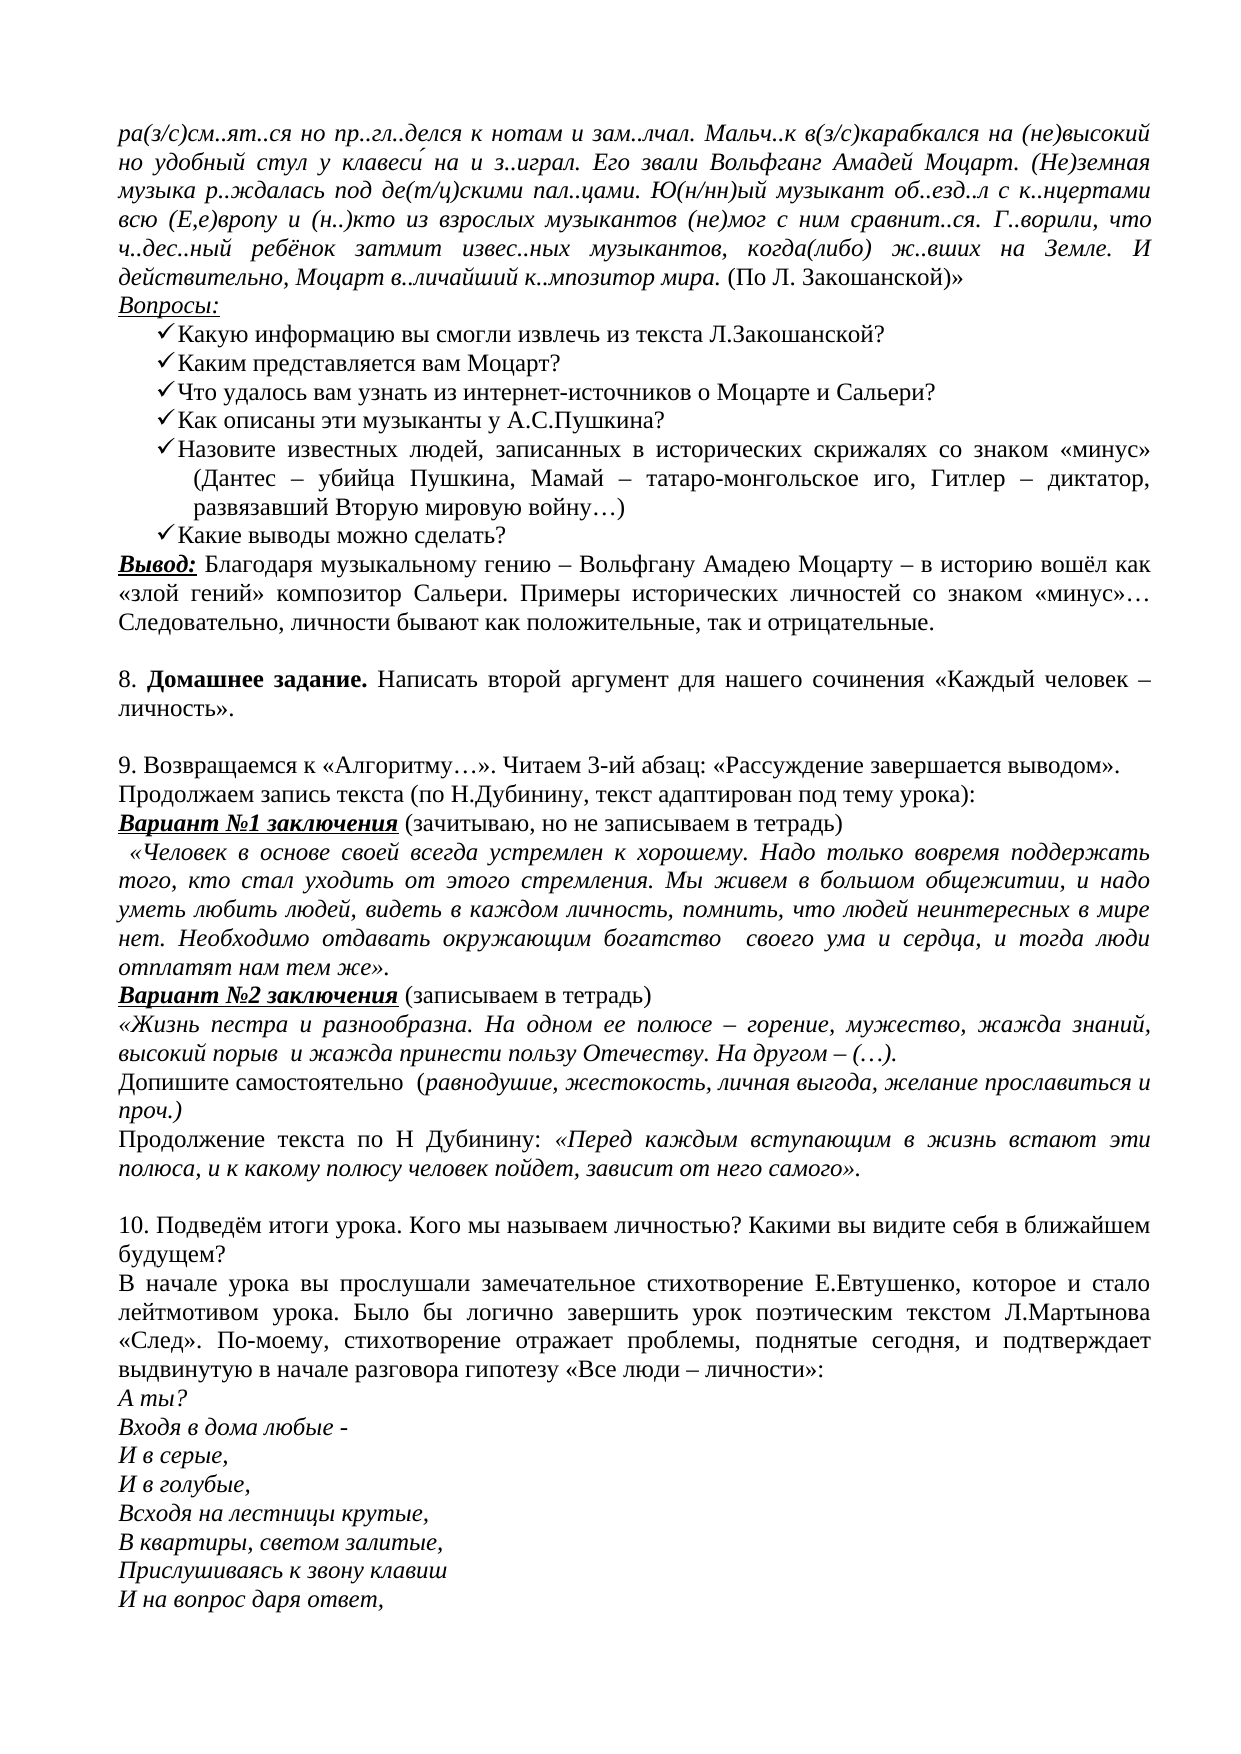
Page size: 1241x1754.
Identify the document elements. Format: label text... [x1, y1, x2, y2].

text А ты? [118, 1383, 1152, 1412]
text Прислушиваясь к звону клавиш [118, 1556, 1152, 1584]
text Продолжение текста по Н Дубинину: «Перед каждым вступающим в жизнь встают эти полюса, и к какому полюсу человек пойдет, зависит от него самого». [118, 1124, 1152, 1182]
list Какую информацию вы смогли извлечь из текста Л.Закошанской? [156, 319, 1152, 348]
list Как описаны эти музыканты у А.С.Пушкина? [156, 406, 1152, 434]
list Каким представляется вам Моцарт? [156, 348, 1152, 377]
list 8. Домашнее задание. Написать второй аргумент для нашего сочинения «Каждый человек – личность». [118, 664, 1152, 722]
text «Жизнь пестра и разнообразна. На одном ее полюсе – горение, мужество, жажда знаний, высокий порыв и жажда принести пользу Отечеству. На другом – (…). [118, 1009, 1152, 1067]
text Допишите самостоятельно (равнодушие, жестокость, личная выгода, желание прославиться и проч.) [118, 1067, 1152, 1124]
text «Человек в основе своей всегда устремлен к хорошему. Надо только вовремя поддержать того, кто стал уходить от этого стремления. Мы живем в большом общежитии, и надо уметь любить людей, видеть в каждом личность, помнить, что людей неинтересных в мире нет. Необходимо отдавать окружающим богатство своего ума и сердца, и тогда люди отплатят нам тем же». [118, 837, 1152, 981]
list Назовите известных людей, записанных в исторических скрижалях со знаком «минус» (Дантес – убийца Пушкина, Мамай – татаро-монгольское иго, Гитлер – диктатор, развязавший Вторую мировую войну…) [156, 434, 1152, 521]
text 10. Подведём итоги урока. Кого мы называем личностью? Какими вы видите себя в ближайшем будущем? [118, 1211, 1152, 1268]
text Входя в дома любые - [118, 1412, 1152, 1441]
text В начале урока вы прослушали замечательное стихотворение Е.Евтушенко, которое и стало лейтмотивом урока. Было бы логично завершить урок поэтическим текстом Л.Мартынова «След». По-моему, стихотворение отражает проблемы, поднятые сегодня, и подтверждает выдвинутую в начале разговора гипотезу «Все люди – личности»: [118, 1268, 1152, 1383]
text И в голубые, [118, 1469, 1152, 1498]
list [118, 118, 1152, 291]
text 9. Возвращаемся к «Алгоритму…». Читаем 3-ий абзац: «Рассуждение завершается выводом». [118, 751, 1152, 779]
text И на вопрос даря ответ, [118, 1584, 1152, 1613]
text Вариант №1 заключения (зачитываю, но не записываем в тетрадь) [118, 808, 1152, 837]
text И в серые, [118, 1441, 1152, 1469]
text Продолжаем запись текста (по Н.Дубинину, текст адаптирован под тему урока): [118, 779, 1152, 808]
list Вывод: Благодаря музыкальному гению – Вольфгану Амадею Моцарту – в историю вошёл как «злой гений» композитор Сальери. Примеры исторических личностей со знаком «минус»… Следовательно, личности бывают как положительные, так и отрицательные. [118, 549, 1152, 636]
list Вопросы: [118, 291, 1152, 319]
text Вариант №2 заключения (записываем в тетрадь) [118, 981, 1152, 1009]
list Какие выводы можно сделать? [156, 521, 1152, 549]
text В квартиры, светом залитые, [118, 1527, 1152, 1556]
list Что удалось вам узнать из интернет-источников о Моцарте и Сальери? [156, 377, 1152, 406]
text Всходя на лестницы крутые, [118, 1498, 1152, 1527]
